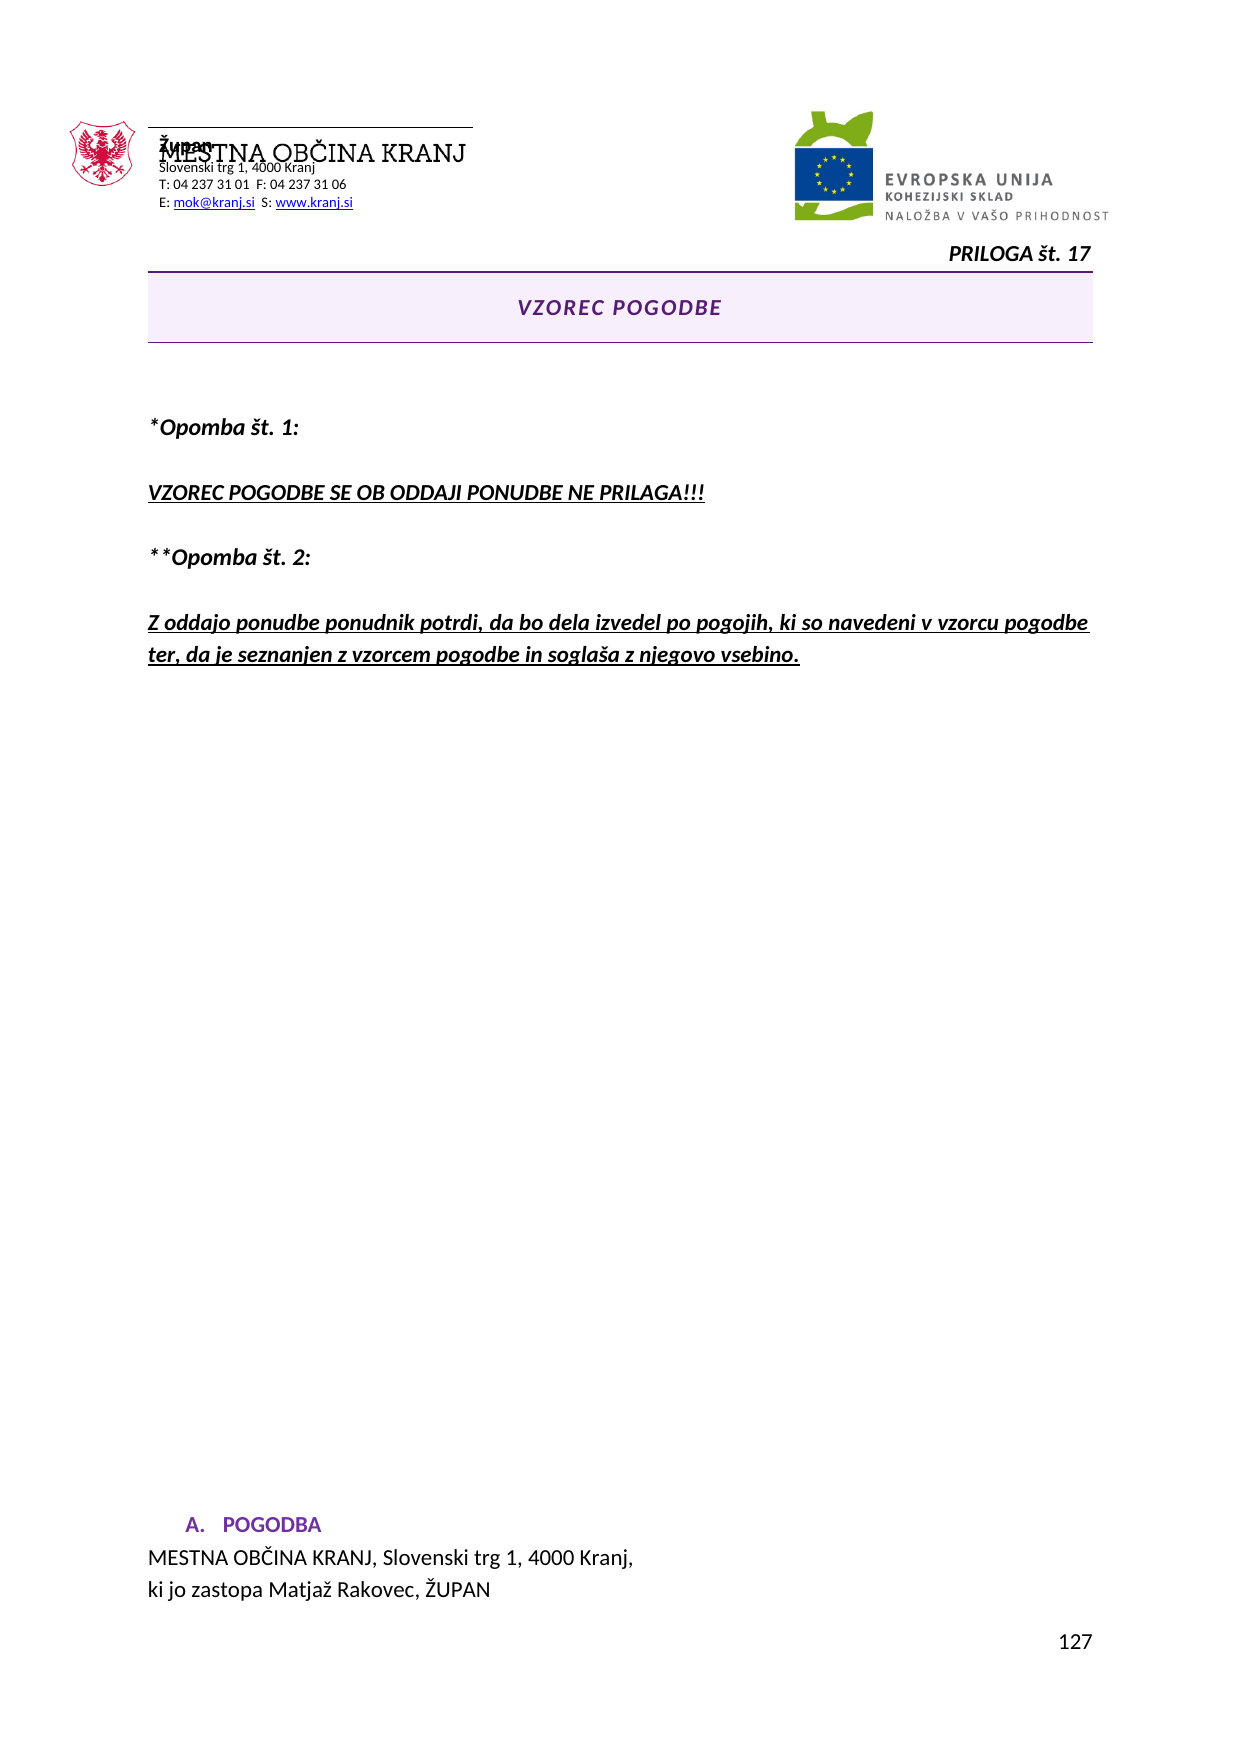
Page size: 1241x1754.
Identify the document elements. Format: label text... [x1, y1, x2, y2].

text PRILOGA št. 17 [148, 239, 1092, 267]
list POGODBA [185, 1511, 1093, 1538]
text Z oddajo ponudbe ponudnik potrdi, da bo dela izvedel po pogojih, ki so navedeni v vzorcu pogodbe ter, da je seznanjen z vzorcem pogodbe in soglaša z njegovo vsebino. [148, 608, 1093, 668]
picture [714, 103, 1149, 230]
text **Opomba št. 2: [148, 542, 1093, 571]
text MESTNA OBČINA KRANJ, Slovenski trg 1, 4000 Kranj, [148, 1543, 1093, 1571]
text *Opomba št. 1: [148, 412, 1093, 441]
text VZOREC POGODBE [148, 273, 1093, 342]
text ki jo zastopa Matjaž Rakovec, ŽUPAN [148, 1575, 1093, 1603]
text VZOREC POGODBE SE OB ODDAJI PONUDBE NE PRILAGA!!! [148, 478, 1093, 506]
